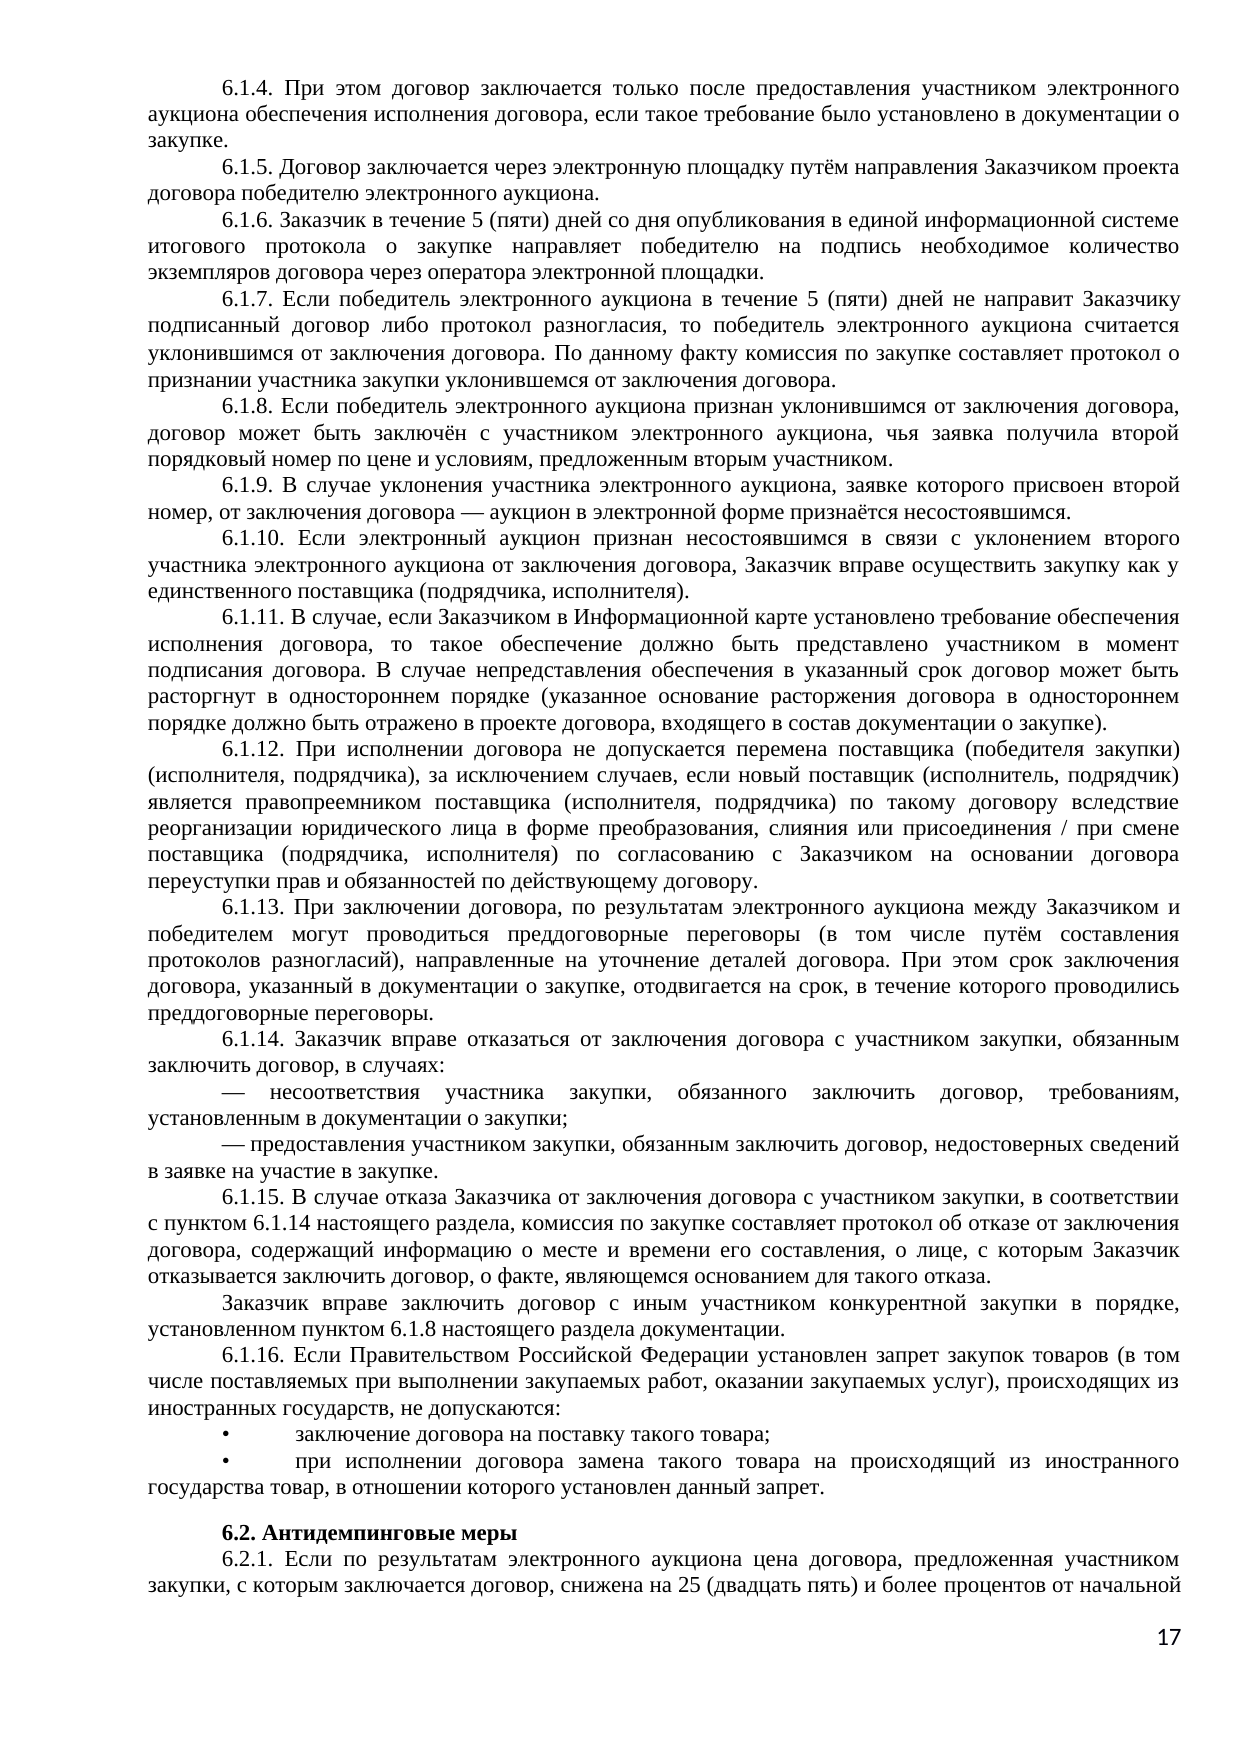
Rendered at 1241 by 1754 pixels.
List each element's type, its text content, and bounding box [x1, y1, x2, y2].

text 6.1.7. Если победитель электронного аукциона в течение 5 (пяти) дней не направит Заказчику подписанный договор либо протокол разногласия, то победитель электронного аукциона считается уклонившимся от заключения договора. По данному факту комиссия по закупке составляет протокол о признании участника закупки уклонившемся от заключения договора. [148, 285, 1181, 392]
text 6.1.9. В случае уклонения участника электронного аукциона, заявке которого присвоен второй номер, от заключения договора — аукцион в электронной форме признаётся несостоявшимся. [148, 472, 1181, 524]
text 6.1.6. Заказчик в течение 5 (пяти) дней со дня опубликования в единой информационной системе итогового протокола о закупке направляет победителю на подпись необходимое количество экземпляров договора через оператора электронной площадки. [148, 206, 1181, 285]
text 6.1.8. Если победитель электронного аукциона признан уклонившимся от заключения договора, договор может быть заключён с участником электронного аукциона, чья заявка получила второй порядковый номер по цене и условиям, предложенным вторым участником. [148, 392, 1181, 472]
text 6.1.10. Если электронный аукцион признан несостоявшимся в связи с уклонением второго участника электронного аукциона от заключения договора, Заказчик вправе осуществить закупку как у единственного поставщика (подрядчика, исполнителя). [148, 524, 1181, 603]
text 6.1.15. В случае отказа Заказчика от заключения договора с участником закупки, в соответствии с пунктом 6.1.14 настоящего раздела, комиссия по закупке составляет протокол об отказе от заключения договора, содержащий информацию о месте и времени его составления, о лице, с которым Заказчик отказывается заключить договор, о факте, являющемся основанием для такого отказа. [148, 1183, 1181, 1288]
text 6.1.16. Если Правительством Российской Федерации установлен запрет закупок товаров (в том числе поставляемых при выполнении закупаемых работ, оказании закупаемых услуг), происходящих из иностранных государств, не допускаются: [148, 1341, 1181, 1420]
text — предоставления участником закупки, обязанным заключить договор, недостоверных сведений в заявке на участие в закупке. [148, 1130, 1181, 1183]
text 6.1.13. При заключении договора, по результатам электронного аукциона между Заказчиком и победителем могут проводиться преддоговорные переговоры (в том числе путём составления протоколов разногласий), направленные на уточнение деталей договора. При этом срок заключения договора, указанный в документации о закупке, отодвигается на срок, в течение которого проводились преддоговорные переговоры. [148, 893, 1181, 1025]
text 6.1.11. В случае, если Заказчиком в Информационной карте установлено требование обеспечения исполнения договора, то такое обеспечение должно быть представлено участником в момент подписания договора. В случае непредставления обеспечения в указанный срок договор может быть расторгнут в одностороннем порядке (указанное основание расторжения договора в одностороннем порядке должно быть отражено в проекте договора, входящего в состав документации о закупке). [148, 603, 1181, 735]
text • при исполнении договора замена такого товара на происходящий из иностранного государства товар, в отношении которого установлен данный запрет. [148, 1447, 1181, 1499]
text • заключение договора на поставку такого товара; [148, 1420, 1181, 1447]
text Заказчик вправе заключить договор с иным участником конкурентной закупки в порядке, установленном пунктом 6.1.8 настоящего раздела документации. [148, 1288, 1181, 1341]
text 6.1.5. Договор заключается через электронную площадку путём направления Заказчиком проекта договора победителю электронного аукциона. [148, 153, 1181, 206]
text 6.1.4. При этом договор заключается только после предоставления участником электронного аукциона обеспечения исполнения договора, если такое требование было установлено в документации о закупке. [148, 74, 1181, 153]
text 6.1.12. При исполнении договора не допускается перемена поставщика (победителя закупки) (исполнителя, подрядчика), за исключением случаев, если новый поставщик (исполнитель, подрядчик) является правопреемником поставщика (исполнителя, подрядчика) по такому договору вследствие реорганизации юридического лица в форме преобразования, слияния или присоединения / при смене поставщика (подрядчика, исполнителя) по согласованию с Заказчиком на основании договора переуступки прав и обязанностей по действующему договору. [148, 735, 1181, 893]
text 6.1.14. Заказчик вправе отказаться от заключения договора с участником закупки, обязанным заключить договор, в случаях: [148, 1025, 1181, 1078]
text — несоответствия участника закупки, обязанного заключить договор, требованиям, установленным в документации о закупки; [148, 1078, 1181, 1130]
text 6.2. Антидемпинговые меры [148, 1518, 1181, 1545]
